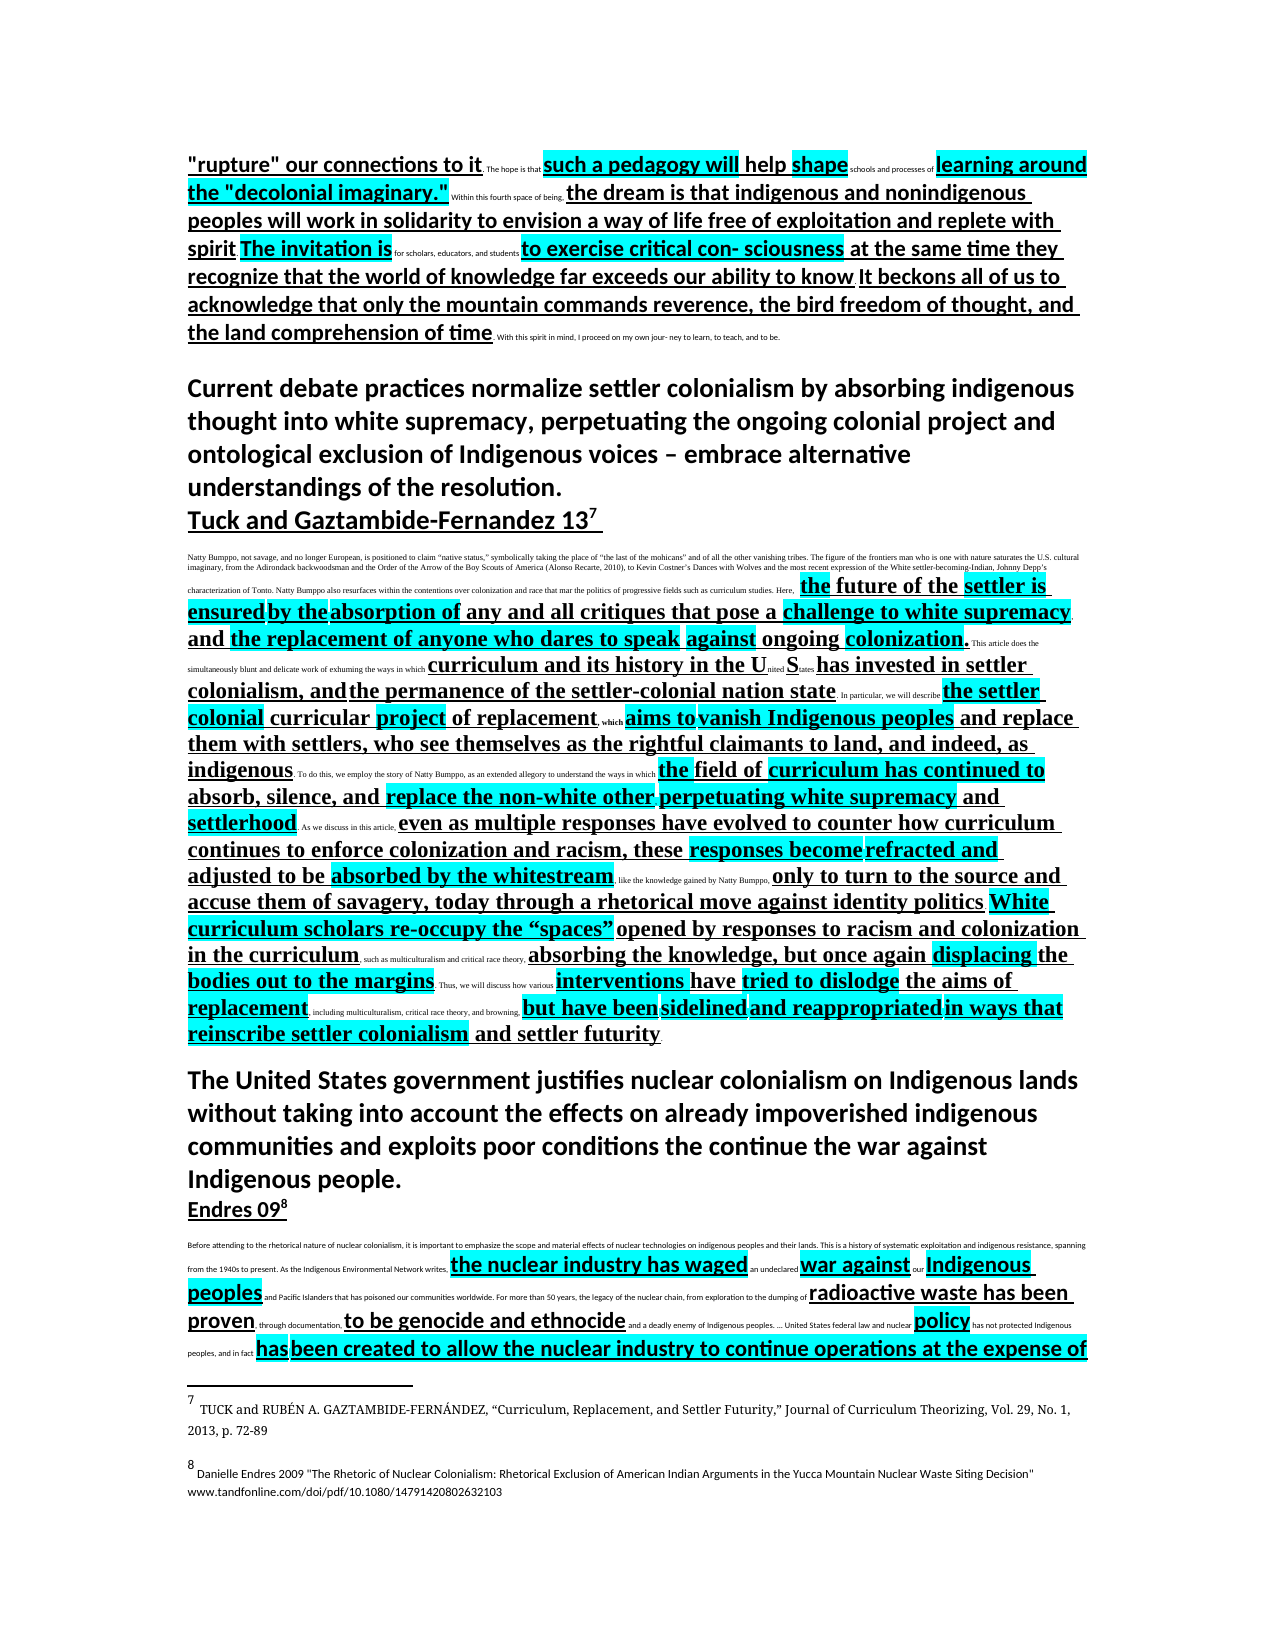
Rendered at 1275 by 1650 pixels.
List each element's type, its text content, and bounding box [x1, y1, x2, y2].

text Endres 09 [187, 1195, 1087, 1223]
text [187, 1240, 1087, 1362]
subtitle Current debate practices normalize settler colonialism by absorbing indigenous thought into white supremacy, perpetuating the ongoing colonial project and ontological exclusion of Indigenous voices – embrace alternative understandings of the resolution. [187, 371, 1087, 503]
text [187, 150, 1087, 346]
subtitle The United States government justifies nuclear colonialism on Indigenous lands without taking into account the effects on already impoverished indigenous communities and exploits poor conditions the continue the war against Indigenous people. [187, 1063, 1087, 1195]
text Natty Bumppo, not savage, and no longer European, is positioned to claim “native status,” symbolically taking the place of “the last of the mohicans” and of all the other vanishing tribes. The figure of the frontiers man who is one with nature saturates the U.S. cultural imaginary, from the Adirondack backwoodsman and the Order of the Arrow of the Boy Scouts of America (Alonso Recarte, 2010), to Kevin Costner’s Dances with Wolves and the most recent expression of the White settler-becoming-Indian, Johnny Depp’s characterization of Tonto. Natty Bumppo also resurfaces within the contentions over colonization and race that mar the politics of progressive fields such as curriculum studies. Here, the future of the settler is ensured by the absorption of any and all critiques that pose a challenge to white supremacy, and the replacement of anyone who dares to speak against ongoing colonization. This article does the simultaneously blunt and delicate work of exhuming the ways in which curriculum and its history in the United States has invested in settler colonialism, and the permanence of the settler-colonial nation state. In particular, we will describe the settler colonial curricular project of replacement, which aims to vanish Indigenous peoples and replace them with settlers, who see themselves as the rightful claimants to land, and indeed, as indigenous. To do this, we employ the story of Natty Bumppo, as an extended allegory to understand the ways in which the field of curriculum has continued to absorb, silence, and replace the non-white other, perpetuating white supremacy and settlerhood. As we discuss in this article, even as multiple responses have evolved to counter how curriculum continues to enforce colonization and racism, these responses become refracted and adjusted to be absorbed by the whitestream, like the knowledge gained by Natty Bumppo, only to turn to the source and accuse them of savagery, today through a rhetorical move against identity politics. White curriculum scholars re-occupy the “spaces” opened by responses to racism and colonization in the curriculum, such as multiculturalism and critical race theory, absorbing the knowledge, but once again displacing the bodies out to the margins. Thus, we will discuss how various interventions have tried to dislodge the aims of replacement, including multiculturalism, critical race theory, and browning, but have been sidelined and reappropriated in ways that reinscribe settler colonialism and settler futurity. [187, 553, 1087, 1046]
text Tuck and Gaztambide-Fernandez 13 [187, 503, 1087, 536]
